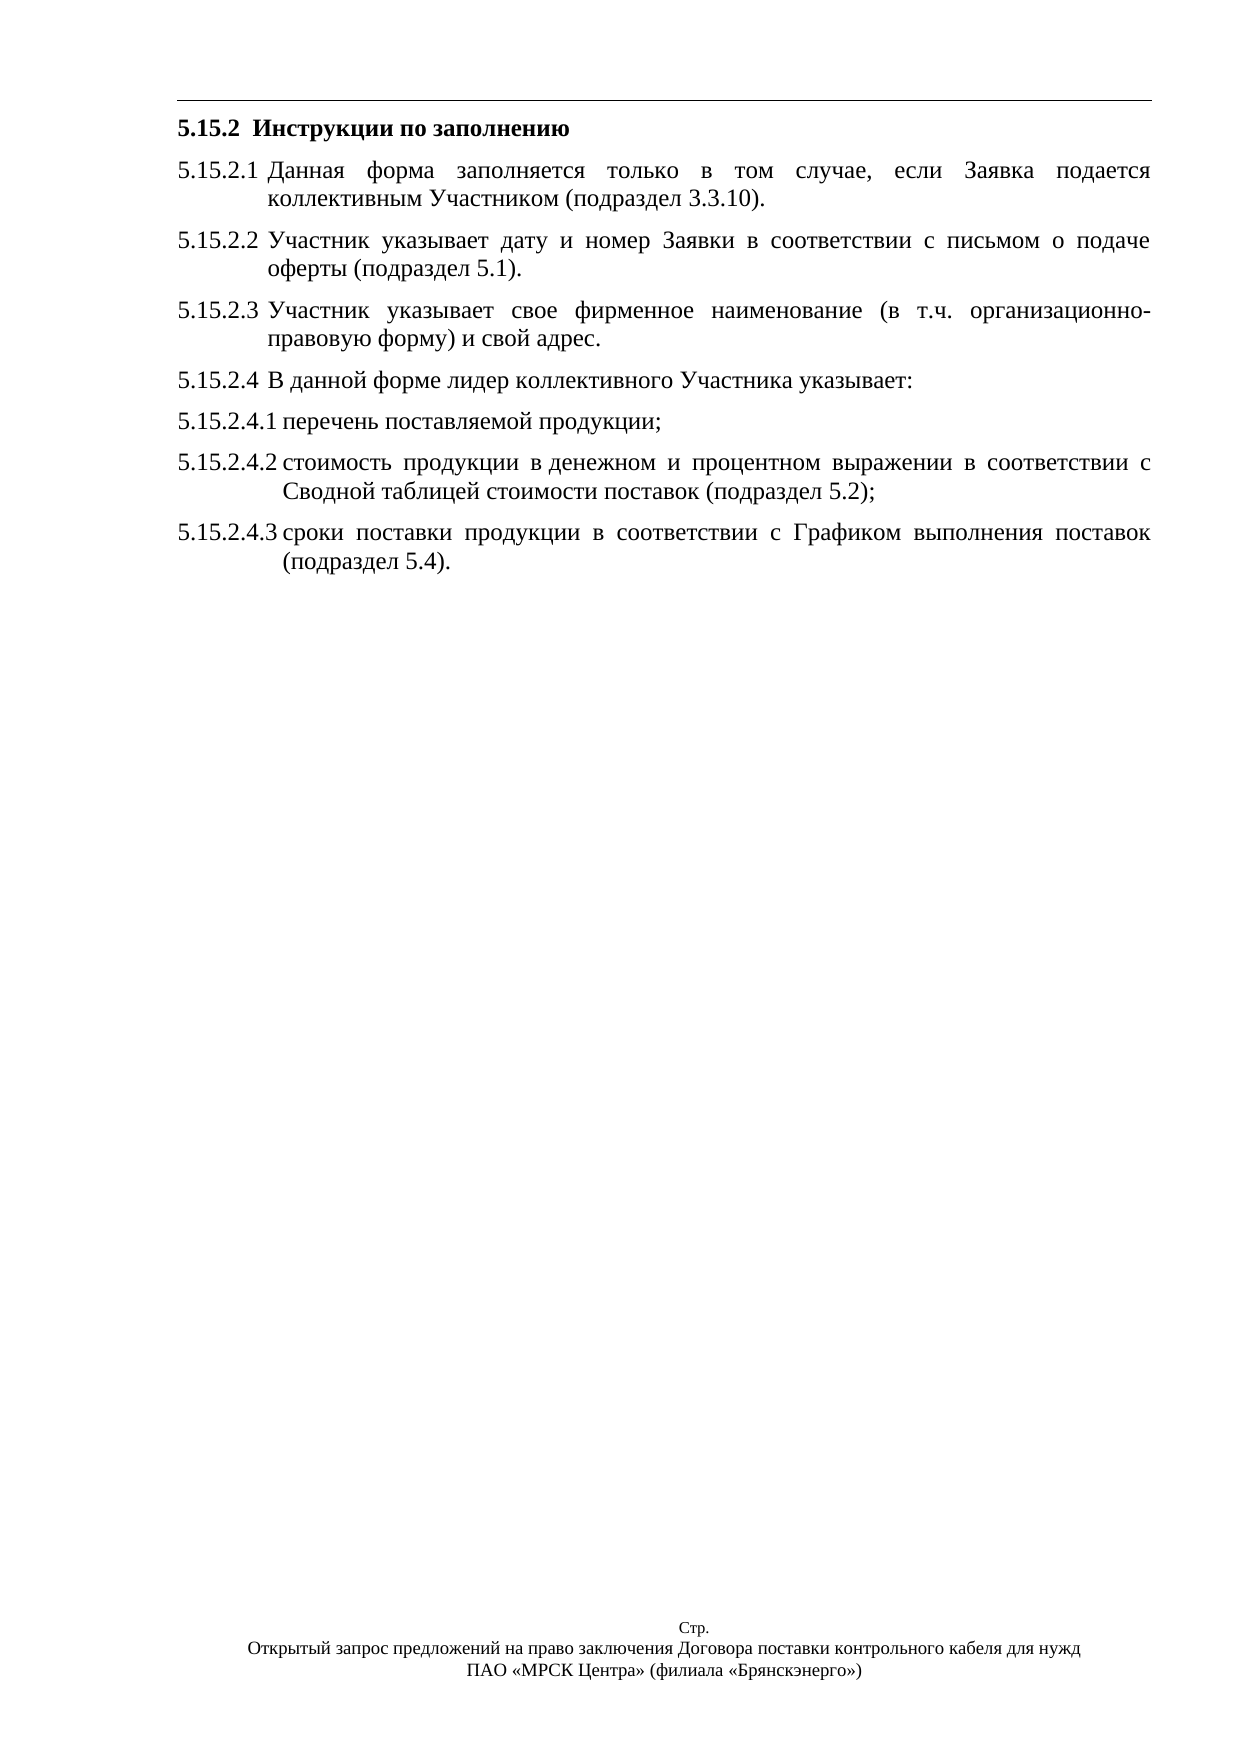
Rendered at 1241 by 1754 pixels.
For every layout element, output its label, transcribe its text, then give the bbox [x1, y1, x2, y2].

list сроки поставки продукции в соответствии с Графиком выполнения поставок (подраздел 5.4). [177, 517, 1152, 575]
list перечень поставляемой продукции; [177, 406, 1152, 435]
list В данной форме лидер коллективного Участника указывает: [177, 365, 1152, 393]
list стоимость продукции в денежном и процентном выражении в соответствии с Сводной таблицей стоимости поставок (подраздел 5.2); [177, 447, 1152, 505]
list Участник указывает свое фирменное наименование (в т.ч. организационно-правовую форму) и свой адрес. [177, 295, 1152, 352]
list Данная форма заполняется только в том случае, если Заявка подается коллективным Участником (подраздел 3.3.10). [177, 155, 1152, 212]
list Участник указывает дату и номер Заявки в соответствии с письмом о подаче оферты (подраздел 5.1). [177, 225, 1152, 282]
subtitle Инструкции по заполнению [177, 113, 1152, 142]
